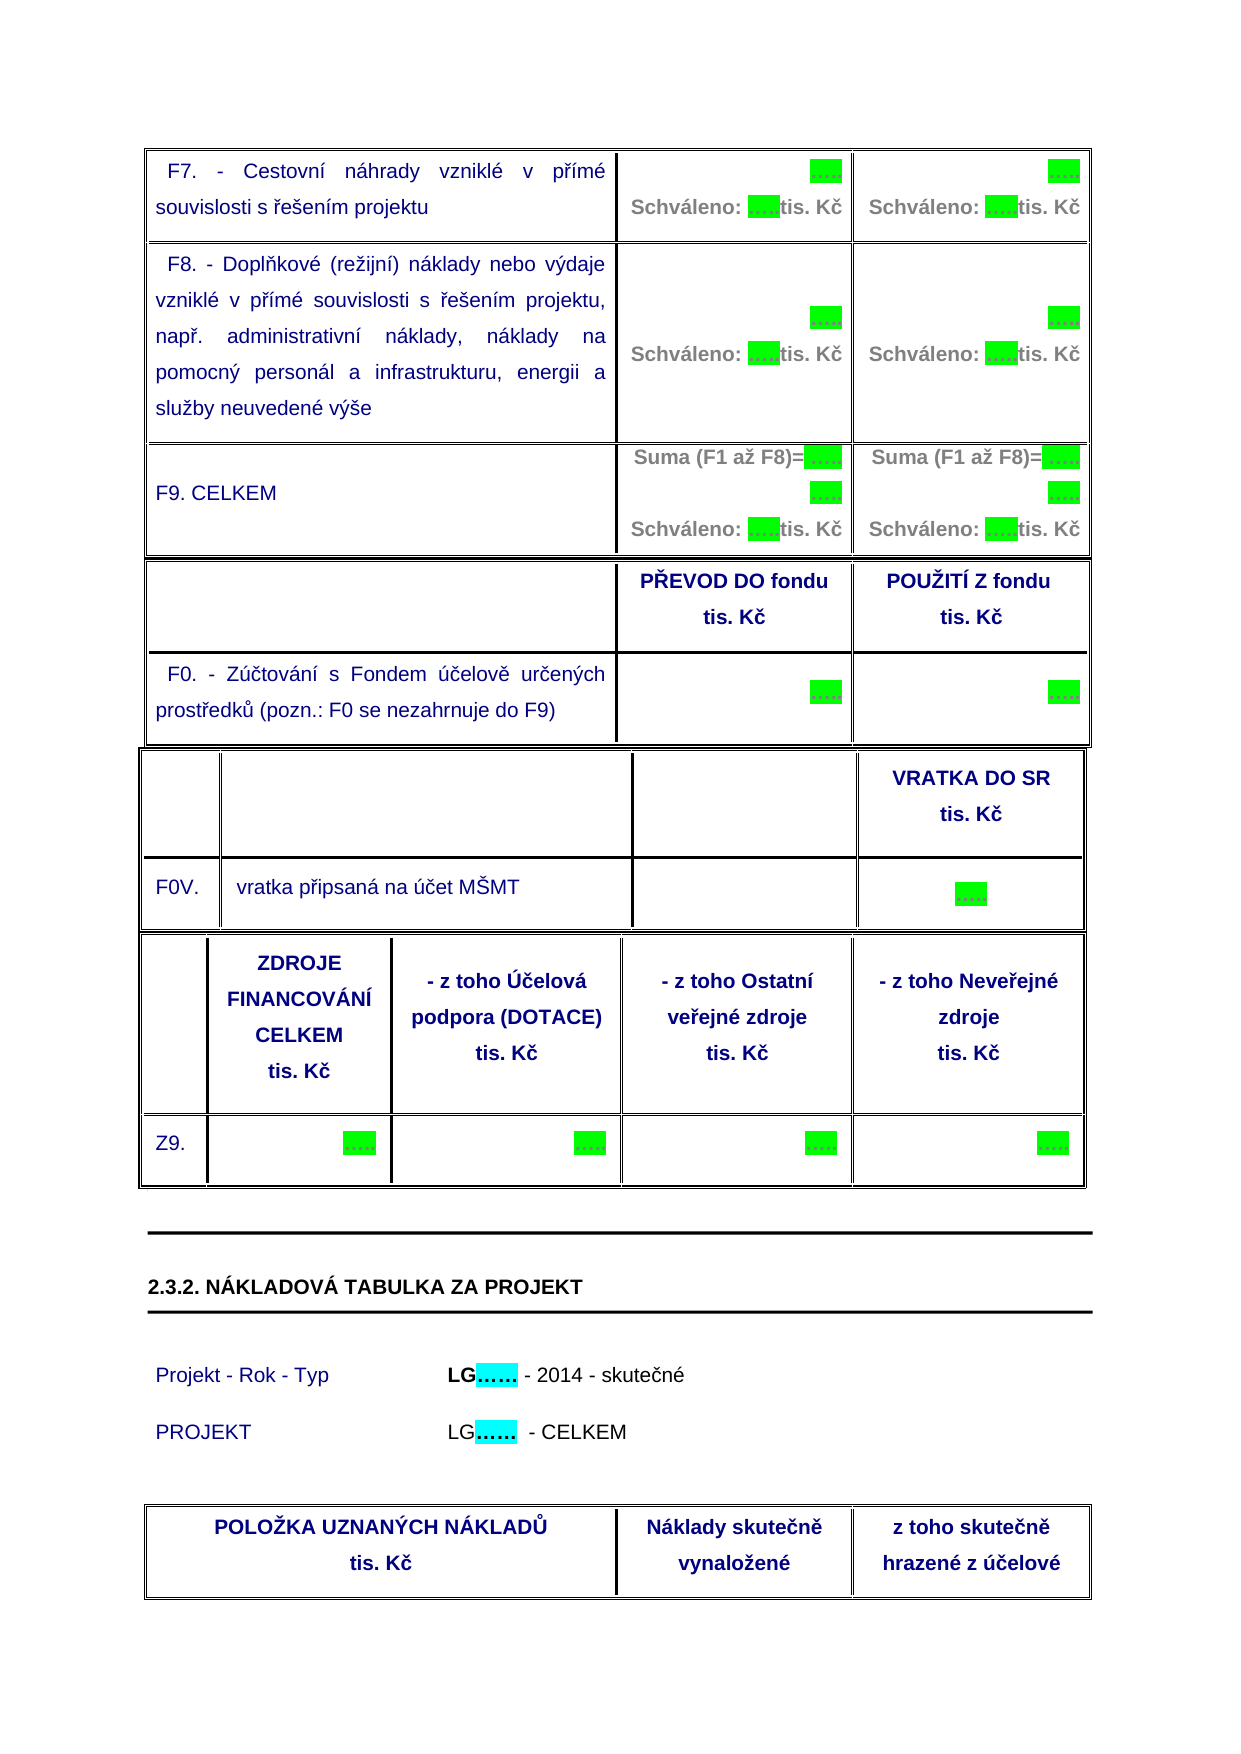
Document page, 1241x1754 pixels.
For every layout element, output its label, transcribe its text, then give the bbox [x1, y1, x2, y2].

table_cell ….. Schváleno: …..tis. Kč [853, 241, 1090, 441]
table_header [616, 1507, 852, 1597]
table_header - z toho Účelová podpora (DOTACE) tis. Kč [391, 935, 622, 1112]
table_header [147, 562, 616, 651]
table_cell ….. [622, 1116, 853, 1185]
table_header [142, 751, 221, 856]
table_cell Suma (F1 až F8)= ….. ….. Schváleno: …..tis. Kč [616, 445, 852, 555]
table_cell ….. [858, 856, 1083, 929]
table_cell F0V. [142, 856, 221, 929]
table_header Projekt - Rok - Typ [146, 1354, 430, 1411]
table_header - z toho Neveřejné zdroje tis. Kč [853, 935, 1083, 1112]
table_cell F8. - Doplňkové (režijní) náklady nebo výdaje vzniklé v přímé souvislosti s řešením projektu, např. administrativní náklady, náklady na pomocný personál a infrastrukturu, energii a služby neuvedené výše [145, 241, 616, 441]
table_cell ….. [391, 1116, 622, 1185]
table_cell F9. CELKEM [147, 441, 616, 555]
table_header POUŽITÍ Z fondu tis. Kč [853, 562, 1089, 651]
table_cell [616, 151, 852, 241]
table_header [147, 1507, 616, 1597]
table_cell ….. [853, 1113, 1084, 1185]
table_cell ….. [207, 1116, 391, 1185]
table_header PŘEVOD DO fondu tis. Kč [616, 562, 852, 651]
table_cell ….. [616, 654, 852, 744]
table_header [853, 1507, 1089, 1597]
table_cell PROJEKT [146, 1411, 430, 1468]
table_cell Suma (F1 až F8)= ….. ….. Schváleno: …..tis. Kč [853, 441, 1089, 555]
table_header - z toho Ostatní veřejné zdroje tis. Kč [622, 935, 853, 1112]
table_cell [632, 859, 858, 929]
table_cell F7. - Cestovní náhrady vzniklé v přímé souvislosti s řešením projektu [147, 151, 616, 241]
table_header [632, 751, 858, 856]
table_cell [853, 151, 1089, 241]
text 2.3.2. NÁKLADOVÁ TABULKA ZA PROJEKT [148, 1274, 1093, 1298]
table_cell ….. [853, 651, 1089, 744]
table_cell F0. - Zúčtování s Fondem účelově určených prostředků (pozn.: F0 se nezahrnuje do F9) [147, 651, 616, 744]
table_header [140, 933, 207, 1112]
table_header VRATKA DO SR tis. Kč [858, 751, 1083, 856]
table_cell LG…… - CELKEM [430, 1411, 1091, 1468]
table_header ZDROJE FINANCOVÁNÍ CELKEM tis. Kč [207, 935, 391, 1112]
table_cell ….. Schváleno: …..tis. Kč [618, 244, 851, 441]
table_header [221, 749, 632, 856]
table_cell Z9. [142, 1113, 207, 1185]
table_header LG…… - 2014 - skutečné [430, 1354, 1091, 1411]
table_cell vratka připsaná na účet MŠMT [221, 859, 632, 929]
